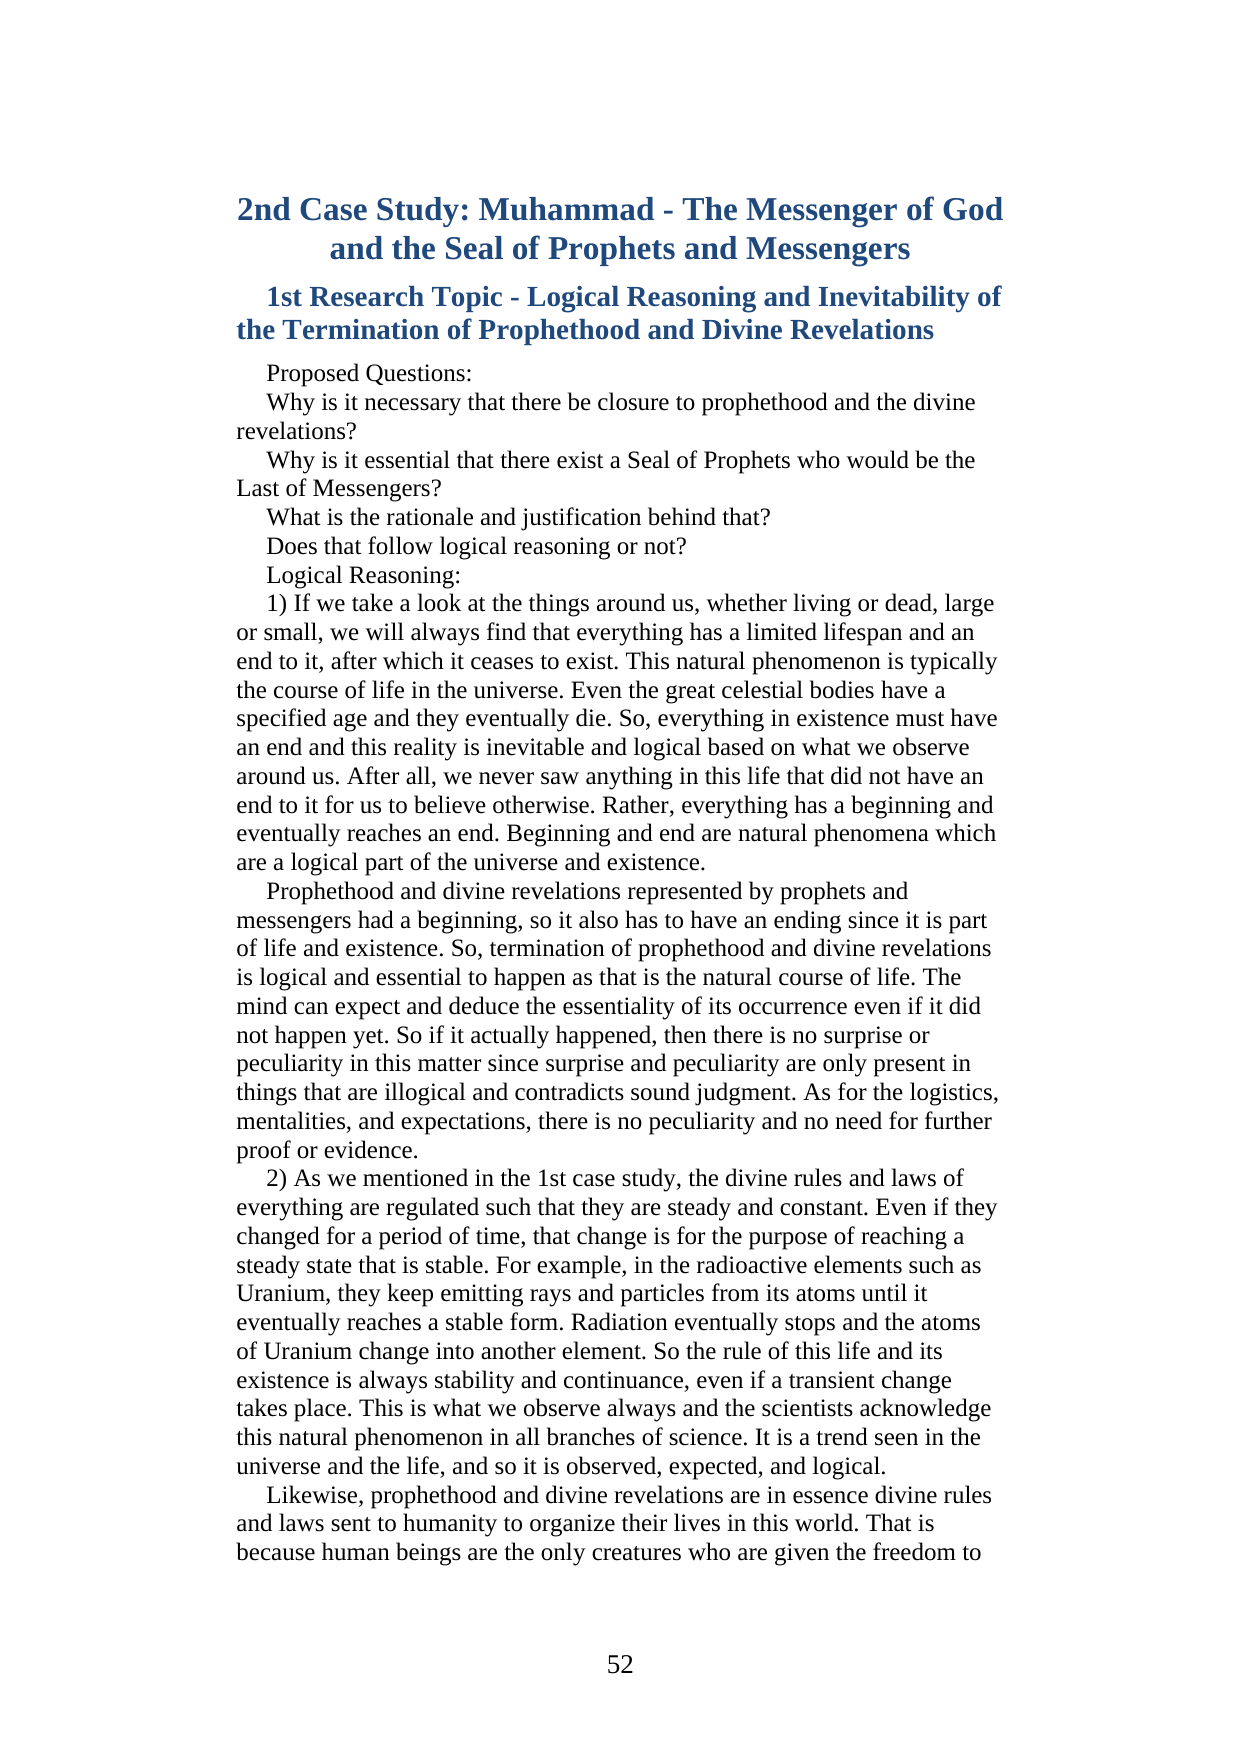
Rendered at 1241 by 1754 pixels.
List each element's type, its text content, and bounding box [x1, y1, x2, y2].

subtitle 2nd Case Study: Muhammad - The Messenger of God and the Seal of Prophets and Messengers [236, 190, 1004, 266]
text Does that follow logical reasoning or not? [236, 531, 1004, 560]
text Why is it necessary that there be closure to prophethood and the divine revelations? [236, 387, 1004, 445]
text 2) As we mentioned in the 1st case study, the divine rules and laws of everything are regulated such that they are steady and constant. Even if they changed for a period of time, that change is for the purpose of reaching a steady state that is stable. For example, in the radioactive elements such as Uranium, they keep emitting rays and particles from its atoms until it eventually reaches a stable form. Radiation eventually stops and the atoms of Uranium change into another element. So the rule of this life and its existence is always stability and continuance, even if a transient change takes place. This is what we observe always and the scientists acknowledge this natural phenomenon in all branches of science. It is a trend seen in the universe and the life, and so it is observed, expected, and logical. [236, 1163, 1004, 1480]
text Prophethood and divine revelations represented by prophets and messengers had a beginning, so it also has to have an ending since it is part of life and existence. So, termination of prophethood and divine revelations is logical and essential to happen as that is the natural course of life. The mind can expect and deduce the essentiality of its occurrence even if it did not happen yet. So if it actually happened, then there is no surprise or peculiarity in this matter since surprise and peculiarity are only present in things that are illogical and contradicts sound judgment. As for the logistics, mentalities, and expectations, there is no peculiarity and no need for further proof or evidence. [236, 876, 1004, 1163]
text Proposed Questions: [236, 358, 1004, 387]
text 1) If we take a look at the things around us, whether living or dead, large or small, we will always find that everything has a limited lifespan and an end to it, after which it ceases to exist. This natural phenomenon is typically the course of life in the universe. Even the great celestial bodies have a specified age and they eventually die. So, everything in existence must have an end and this reality is inevitable and logical based on what we observe around us. After all, we never saw anything in this life that did not have an end to it for us to believe otherwise. Rather, everything has a beginning and eventually reaches an end. Beginning and end are natural phenomena which are a logical part of the universe and existence. [236, 588, 1004, 876]
text Why is it essential that there exist a Seal of Prophets who would be the Last of Messengers? [236, 445, 1004, 502]
text What is the rationale and justification behind that? [236, 502, 1004, 531]
subtitle 1st Research Topic - Logical Reasoning and Inevitability of the Termination of Prophethood and Divine Revelations [236, 279, 1004, 346]
text Logical Reasoning: [236, 560, 1004, 588]
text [236, 1480, 1004, 1566]
